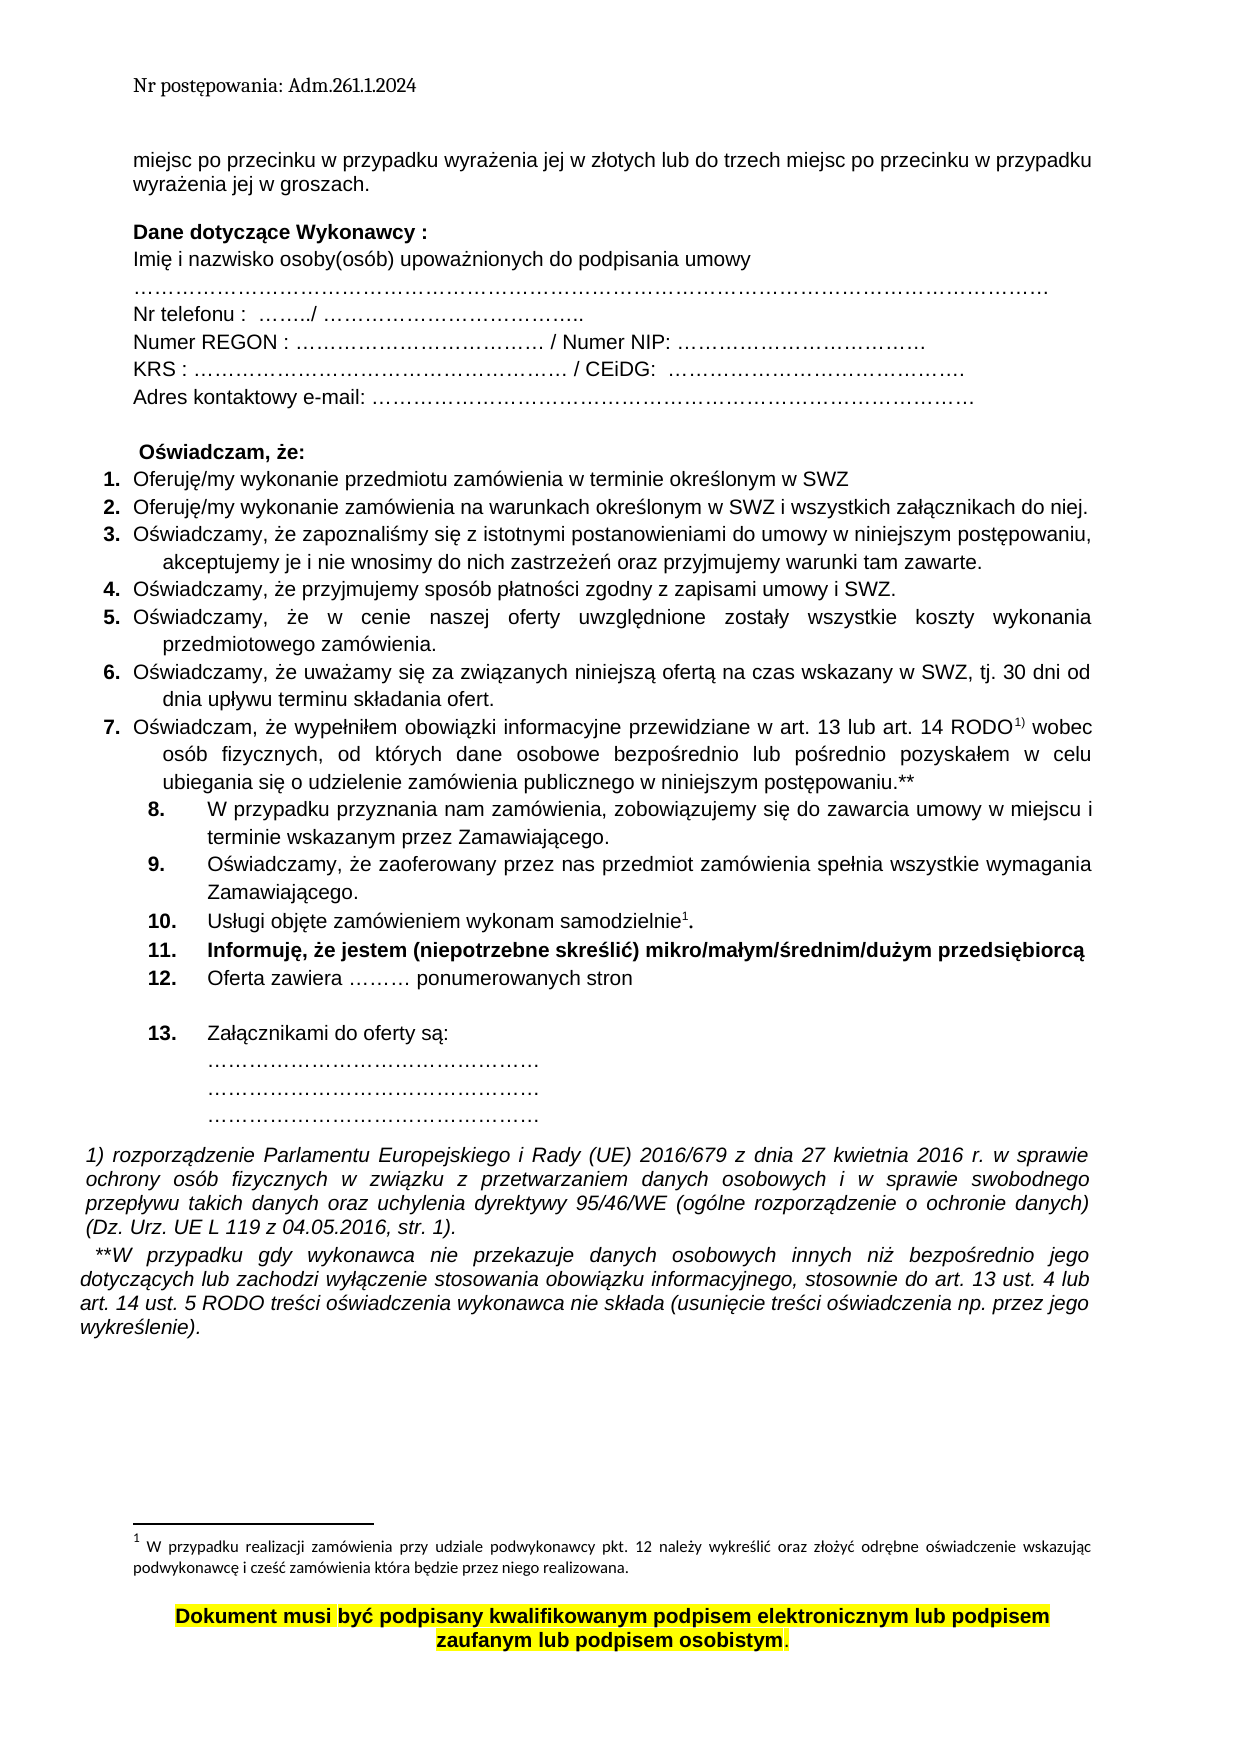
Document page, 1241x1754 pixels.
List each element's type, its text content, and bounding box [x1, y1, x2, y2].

text **W przypadku gdy wykonawca nie przekazuje danych osobowych innych niż bezpośrednio jego dotyczących lub zachodzi wyłączenie stosowania obowiązku informacyjnego, stosownie do art. 13 ust. 4 lub art. 14 ust. 5 RODO treści oświadczenia wykonawca nie składa (usunięcie treści oświadczenia np. przez jego wykreślenie). [80, 1243, 1093, 1339]
list Oferta zawiera ……… ponumerowanych stron [148, 966, 1093, 990]
text Imię i nazwisko osoby(osób) upoważnionych do podpisania umowy [133, 247, 1093, 271]
list Oferuję/my wykonanie zamówienia na warunkach określonym w SWZ i wszystkich załącznikach do niej. [103, 494, 1093, 518]
list ………………………………………… [162, 1103, 1093, 1127]
list Oświadczamy, że zaoferowany przez nas przedmiot zamówienia spełnia wszystkie wymagania Zamawiającego. [148, 852, 1093, 903]
text Dane dotyczące Wykonawcy : [133, 219, 1093, 243]
list Oświadczamy, że w cenie naszej oferty uwzględnione zostały wszystkie koszty wykonania przedmiotowego zamówienia. [103, 604, 1093, 656]
list Informuję, że jestem (niepotrzebne skreślić) mikro/małym/średnim/dużym przedsiębiorcą [148, 938, 1093, 962]
list Oświadczamy, że uważamy się za związanych niniejszą ofertą na czas wskazany w SWZ, tj. 30 dni od dnia upływu terminu składania ofert. [103, 659, 1093, 711]
list Oferuję/my wykonanie przedmiotu zamówienia w terminie określonym w SWZ [103, 467, 1093, 491]
list Oświadczam, że wypełniłem obowiązki informacyjne przewidziane w art. 13 lub art. 14 RODO1) wobec osób fizycznych, od których dane osobowe bezpośrednio lub pośrednio pozyskałem w celu ubiegania się o udzielenie zamówienia publicznego w niniejszym postępowaniu.** [103, 714, 1093, 793]
text …………………………………………………………………………………………………………………… [133, 274, 1093, 298]
text KRS : ……………………………………………… / CEiDG: ……………………………………. [133, 357, 1093, 381]
list W przypadku przyznania nam zamówienia, zobowiązujemy się do zawarcia umowy w miejscu i terminie wskazanym przez Zamawiającego. [148, 797, 1093, 848]
list Oświadczamy, że przyjmujemy sposób płatności zgodny z zapisami umowy i SWZ. [103, 577, 1093, 601]
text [133, 148, 1093, 196]
list ………………………………………… [162, 1076, 1093, 1100]
list Usługi objęte zamówieniem wykonam samodzielnie [148, 907, 1093, 935]
list ………………………………………… [162, 1048, 1093, 1072]
list Oświadczamy, że zapoznaliśmy się z istotnymi postanowieniami do umowy w niniejszym postępowaniu, akceptujemy je i nie wnosimy do nich zastrzeżeń oraz przyjmujemy warunki tam zawarte. [103, 522, 1093, 573]
text Adres kontaktowy e-mail: …………………………………………………………………………… [133, 384, 1093, 408]
text Numer REGON : ……………………………… / Numer NIP: ……………………………… [133, 329, 1093, 353]
text Nr telefonu : ……../ ……………………………….. [133, 302, 1093, 326]
list Załącznikami do oferty są: [148, 1021, 1093, 1045]
text 1) rozporządzenie Parlamentu Europejskiego i Rady (UE) 2016/679 z dnia 27 kwietnia 2016 r. w sprawie ochrony osób fizycznych w związku z przetwarzaniem danych osobowych i w sprawie swobodnego przepływu takich danych oraz uchylenia dyrektywy 95/46/WE (ogólne rozporządzenie o ochronie danych) (Dz. Urz. UE L 119 z 04.05.2016, str. 1). [86, 1143, 1093, 1239]
text Oświadczam, że: [133, 439, 1093, 463]
